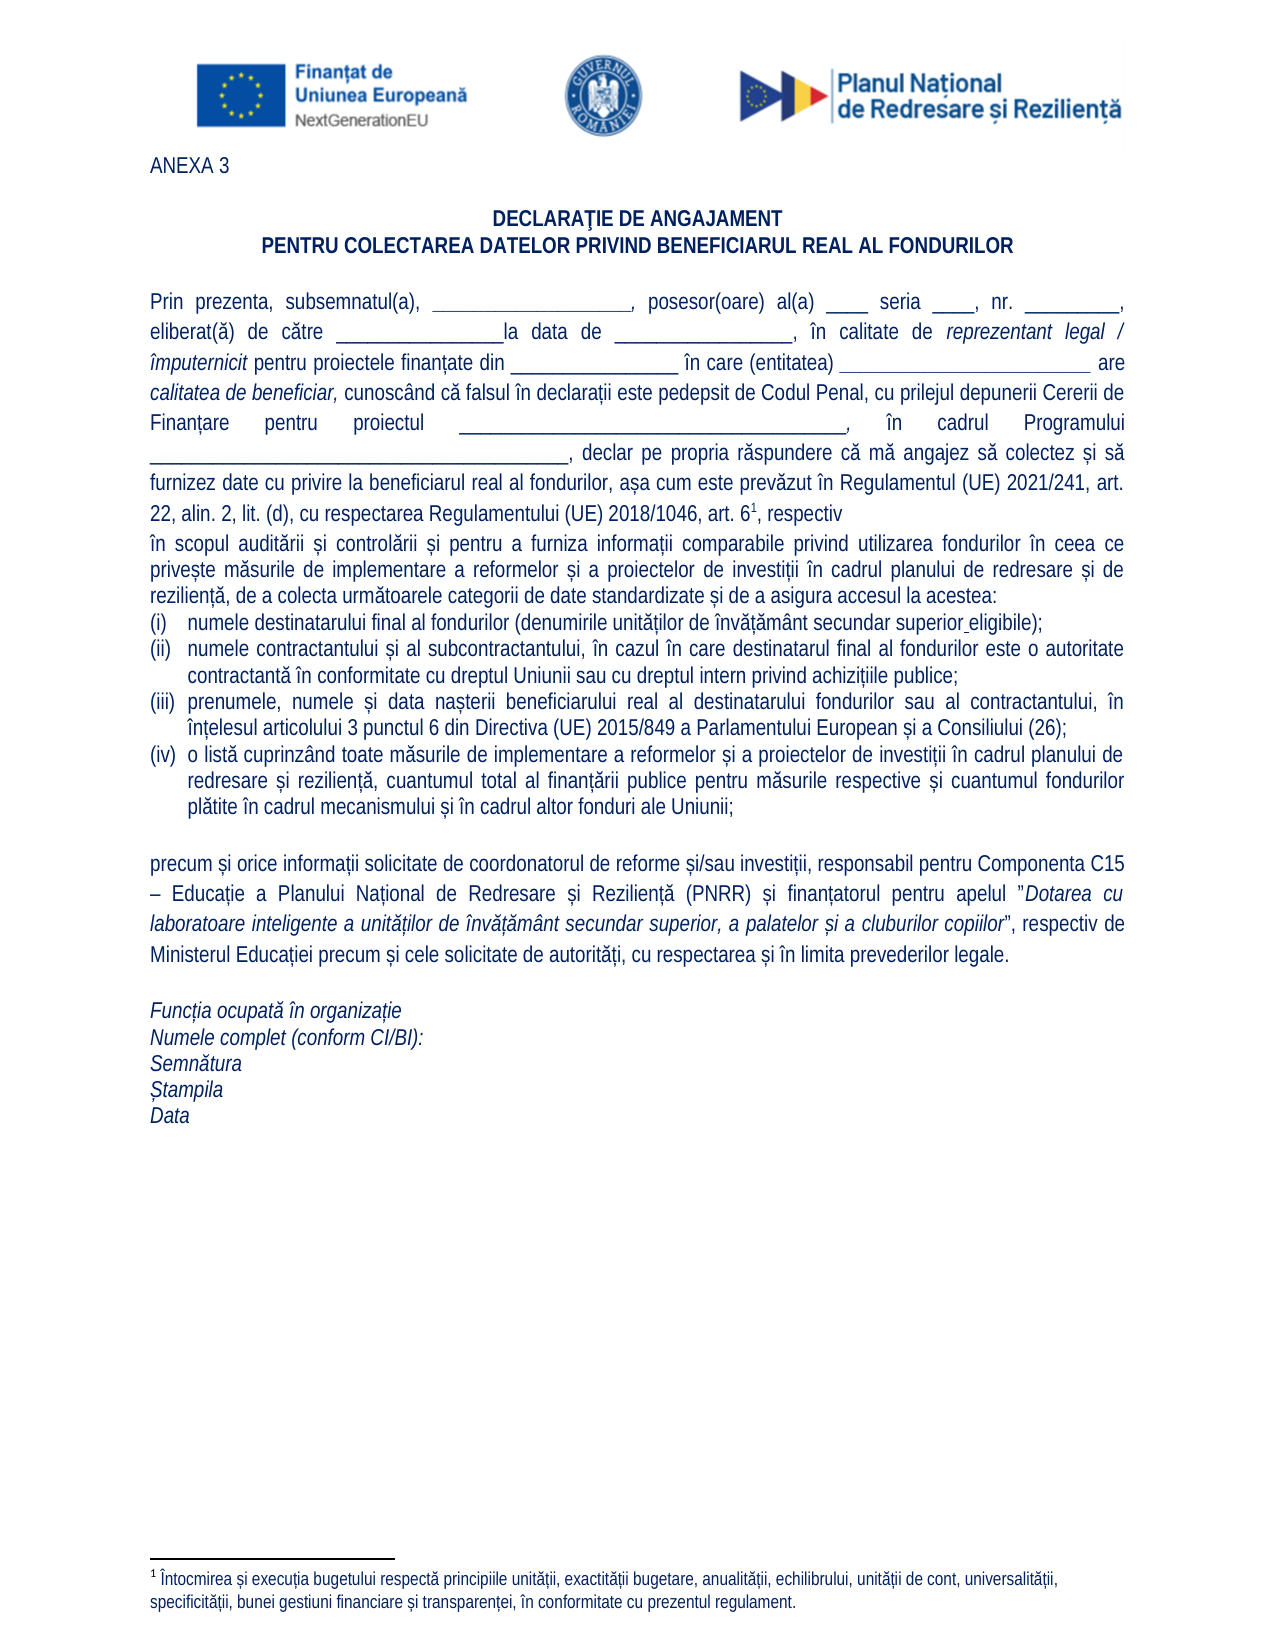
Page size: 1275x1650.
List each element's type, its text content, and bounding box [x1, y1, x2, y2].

text PENTRU COLECTAREA DATELOR PRIVIND BENEFICIARUL REAL AL FONDURILOR [150, 232, 1125, 258]
text Prin prezenta, subsemnatul(a), ___________________, posesor(oare) al(a) ____ seria ____, nr. _________, eliberat(ă) de către ________________la data de _________________, în calitate de reprezentant legal / împuternicit pentru proiectele finanțate din ________________ în care (entitatea) ________________________ are calitatea de beneficiar, cunoscând că falsul în declarații este pedepsit de Codul Penal, cu prilejul depunerii Cererii de Finanțare pentru proiectul _____________________________________, în cadrul Programului ________________________________________, declar pe propria răspundere că mă angajez să colectez și să furnizez date cu privire la beneficiarul real al fondurilor, așa cum este prevăzut în Regulamentul (UE) 2021/241, art. 22, alin. 2, lit. (d), cu respectarea Regulamentului (UE) 2018/1046, art. 6, respectiv [150, 288, 1125, 526]
list o listă cuprinzând toate măsurile de implementare a reformelor și a proiectelor de investiții în cadrul planului de redresare și reziliență, cuantumul total al finanțării publice pentru măsurile respective și cuantumul fondurilor plătite în cadrul mecanismului și în cadrul altor fonduri ale Uniunii; [150, 741, 1125, 820]
list numele destinatarului final al fondurilor (denumirile unităților de învățământ secundar superior eligibile); [150, 609, 1125, 635]
text Semnătura [150, 1050, 1125, 1076]
text DECLARAŢIE DE ANGAJAMENT [150, 205, 1125, 232]
list prenumele, numele și data nașterii beneficiarului real al destinatarului fondurilor sau al contractantului, în înțelesul articolului 3 punctul 6 din Directiva (UE) 2015/849 a Parlamentului European și a Consiliului (26); [150, 688, 1125, 741]
text precum și orice informații solicitate de coordonatorul de reforme și/sau investiții, responsabil pentru Componenta C15 – Educație a Planului Național de Redresare și Reziliență (PNRR) și finanțatorul pentru apelul ”Dotarea cu laboratoare inteligente a unităților de învățământ secundar superior, a palatelor și a cluburilor copiilor”, respectiv de Ministerul Educației precum și cele solicitate de autorități, cu respectarea și în limita prevederilor legale. [150, 850, 1125, 967]
picture [150, 37, 1125, 153]
text Data [150, 1102, 1125, 1129]
text ANEXA 3 [150, 153, 1125, 179]
text Numele complet (conform CI/BI): [150, 1023, 1125, 1050]
text Ștampila [150, 1076, 1125, 1102]
text Funcția ocupată în organizație [150, 997, 1125, 1023]
text în scopul auditării și controlării și pentru a furniza informații comparabile privind utilizarea fondurilor în ceea ce privește măsurile de implementare a reformelor și a proiectelor de investiții în cadrul planului de redresare și de reziliență, de a colecta următoarele categorii de date standardizate și de a asigura accesul la acestea: [150, 530, 1125, 609]
list numele contractantului și al subcontractantului, în cazul în care destinatarul final al fondurilor este o autoritate contractantă în conformitate cu dreptul Uniunii sau cu dreptul intern privind achizițiile publice; [150, 635, 1125, 688]
